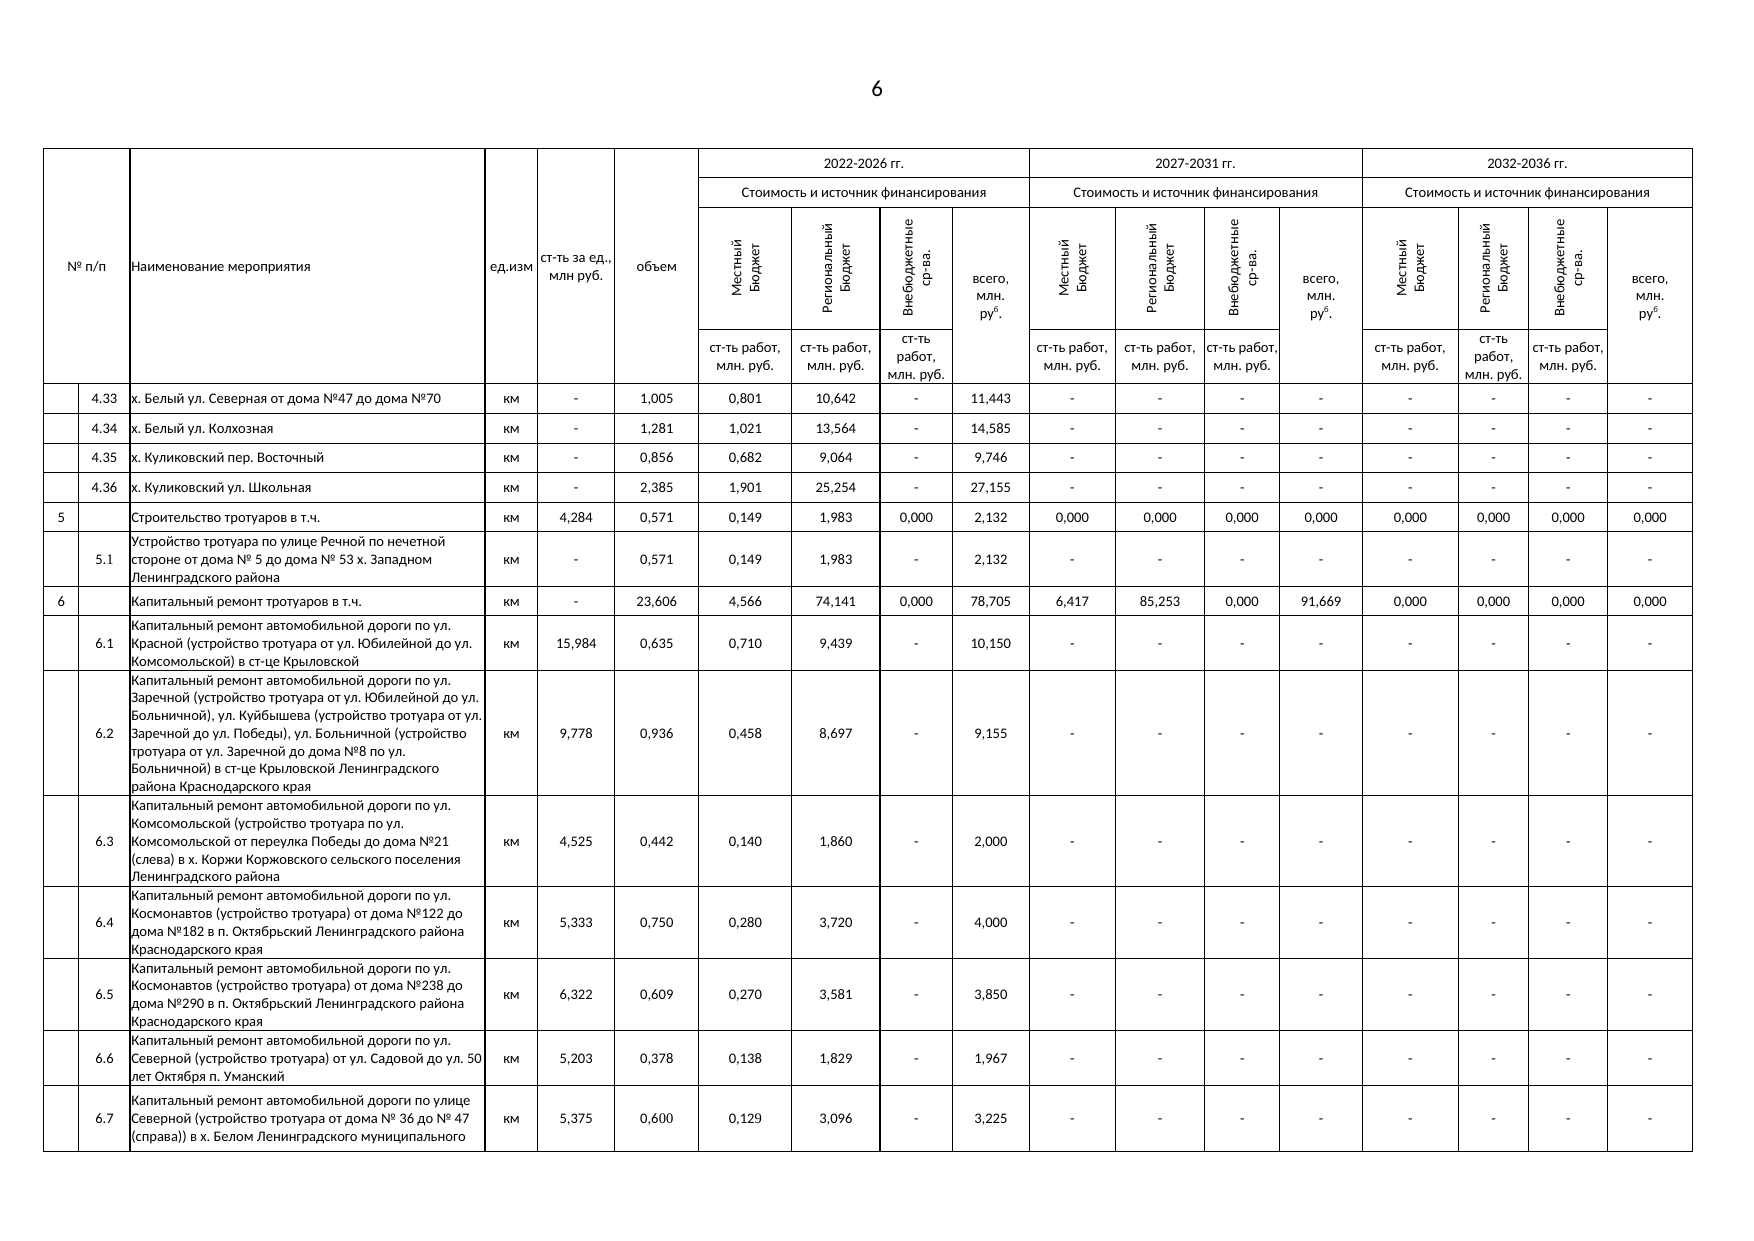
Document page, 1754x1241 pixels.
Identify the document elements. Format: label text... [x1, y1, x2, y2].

table_cell 6.6 [79, 1031, 129, 1084]
table_cell - [1608, 796, 1692, 886]
table_cell - [881, 796, 952, 886]
table_cell [44, 887, 78, 958]
table_cell Внебюджетные ср-ва. [1205, 208, 1279, 329]
table_cell [44, 473, 78, 502]
table_cell - [538, 384, 614, 413]
table_cell - [1030, 671, 1115, 795]
table_cell 74,141 [792, 587, 879, 615]
table_cell - [881, 1086, 952, 1151]
table_cell км [486, 1031, 537, 1084]
table_cell [44, 671, 78, 795]
table_cell - [1459, 414, 1528, 442]
table_cell - [1205, 1086, 1279, 1151]
table_cell - [538, 532, 614, 586]
table_cell - [1608, 414, 1692, 442]
table_cell - [1280, 532, 1362, 586]
table_cell - [1459, 444, 1528, 472]
table_cell 5,333 [538, 887, 614, 958]
table_cell 0,378 [615, 1031, 698, 1084]
table_cell [44, 414, 78, 442]
table_cell - [1205, 473, 1279, 502]
table_cell 2,132 [953, 532, 1029, 586]
table_cell 25,254 [792, 473, 879, 502]
table_cell 0,129 [699, 1086, 791, 1151]
table_cell - [1116, 473, 1204, 502]
table_cell - [1030, 473, 1115, 502]
table_cell - [881, 384, 952, 413]
table_cell Капитальный ремонт автомобильной дороги по ул. Заречной (устройство тротуара от ул. Юбилейной до ул. Больничной), ул. Куйбышева (устройство тротуара от ул. Заречной до ул. Победы), ул. Больничной (устройство тротуара от ул. Заречной до дома №8 по ул. Больничной) в ст-це Крыловской Ленинградского района Краснодарского края [131, 671, 484, 795]
table_cell 10,150 [953, 616, 1029, 670]
table_cell 4,284 [538, 503, 614, 531]
table_cell - [538, 473, 614, 502]
table_cell 6.5 [79, 959, 129, 1030]
table_cell всего, млн. руб. [953, 208, 1029, 383]
table_cell - [1608, 384, 1692, 413]
table_cell 0,000 [1459, 587, 1528, 615]
table_header 2027-2031 гг. [1030, 149, 1362, 177]
table_cell - [1205, 532, 1279, 586]
table_cell км [486, 671, 537, 795]
table_cell 4,566 [699, 587, 791, 615]
table_cell 1,983 [792, 532, 879, 586]
table_cell 15,984 [538, 616, 614, 670]
table_cell 9,439 [792, 616, 879, 670]
table_cell 4,000 [953, 887, 1029, 958]
table_cell - [1116, 671, 1204, 795]
table_cell - [1280, 384, 1362, 413]
table_cell 0,000 [1529, 587, 1607, 615]
table_cell км [486, 1086, 537, 1151]
table_cell 2,385 [615, 473, 698, 502]
table_cell 0,856 [615, 444, 698, 472]
table_cell Региональный Бюджет [1459, 208, 1528, 329]
table_cell - [1363, 384, 1458, 413]
table_cell - [1608, 444, 1692, 472]
table_cell - [1280, 796, 1362, 886]
table_cell 1,983 [792, 503, 879, 531]
table_cell 0,000 [1459, 503, 1528, 531]
table_cell Местный Бюджет [699, 208, 791, 329]
table_cell ст-ть работ, млн. руб. [792, 330, 879, 383]
table_cell 1,021 [699, 414, 791, 442]
table_cell - [1280, 671, 1362, 795]
table_cell 0,458 [699, 671, 791, 795]
table_cell Капитальный ремонт автомобильной дороги по улице Северной (устройство тротуара от дома № 36 до № 47 (справа)) в х. Белом Ленинградского муниципального округа [131, 1086, 484, 1151]
table_cell км [486, 887, 537, 958]
table_cell Стоимость и источник финансирования [1030, 178, 1362, 207]
table_header № п/п [44, 149, 129, 383]
table_cell - [1205, 384, 1279, 413]
table_cell 1,829 [792, 1031, 879, 1084]
table_cell - [1529, 414, 1607, 442]
table_cell - [1608, 671, 1692, 795]
table_cell - [1030, 414, 1115, 442]
table_cell км [486, 503, 537, 531]
table_cell Местный Бюджет [1030, 208, 1115, 329]
table_cell 11,443 [953, 384, 1029, 413]
table_cell 1,967 [953, 1031, 1029, 1084]
table_cell - [1280, 1086, 1362, 1151]
table_cell - [1363, 671, 1458, 795]
table_cell - [1280, 887, 1362, 958]
table_header 2032-2036 гг. [1363, 149, 1692, 177]
table_cell 0,000 [881, 503, 952, 531]
table_cell 0,000 [1116, 503, 1204, 531]
table_cell 0,801 [699, 384, 791, 413]
table_cell - [1529, 616, 1607, 670]
table_cell - [1529, 444, 1607, 472]
table_cell - [881, 671, 952, 795]
table_cell всего, млн. руб. [1280, 208, 1362, 383]
table_cell - [1529, 384, 1607, 413]
table_cell - [1030, 532, 1115, 586]
table_cell - [1459, 1031, 1528, 1084]
table_cell Капитальный ремонт автомобильной дороги по ул. Космонавтов (устройство тротуара) от дома №122 до дома №182 в п. Октябрьский Ленинградского района Краснодарского края [131, 887, 484, 958]
table_cell 85,253 [1116, 587, 1204, 615]
table_cell - [1459, 616, 1528, 670]
table_cell 14,585 [953, 414, 1029, 442]
table_cell 0,635 [615, 616, 698, 670]
table_cell 0,149 [699, 503, 791, 531]
table_cell - [1459, 1086, 1528, 1151]
table_cell - [1030, 1086, 1115, 1151]
table_cell - [1205, 414, 1279, 442]
table_cell х. Куликовский пер. Восточный [131, 444, 484, 472]
table_cell 0,000 [1205, 503, 1279, 531]
table_cell 0,000 [1030, 503, 1115, 531]
table_cell - [1280, 959, 1362, 1030]
table_cell - [881, 444, 952, 472]
table_cell х. Белый ул. Северная от дома №47 до дома №70 [131, 384, 484, 413]
table_cell - [1030, 616, 1115, 670]
table_cell 3,850 [953, 959, 1029, 1030]
table_header ед.изм [486, 149, 537, 383]
table_cell Устройство тротуара по улице Речной по нечетной стороне от дома № 5 до дома № 53 х. Западном Ленинградского района [131, 532, 484, 586]
table_cell - [1363, 1031, 1458, 1084]
table_cell Региональный Бюджет [792, 208, 879, 329]
table_cell - [881, 959, 952, 1030]
table_cell - [1116, 532, 1204, 586]
table_cell - [881, 887, 952, 958]
table_cell 8,697 [792, 671, 879, 795]
table_cell 9,746 [953, 444, 1029, 472]
table_cell км [486, 796, 537, 886]
table_cell км [486, 616, 537, 670]
table_cell [79, 587, 129, 615]
table_header 2022-2026 гг. [699, 149, 1029, 177]
table_cell - [1608, 616, 1692, 670]
table_cell - [1529, 1086, 1607, 1151]
table_cell - [538, 587, 614, 615]
table_cell 0,000 [1363, 587, 1458, 615]
table_cell - [1116, 384, 1204, 413]
table_cell ст-ть работ, млн. руб. [699, 330, 791, 383]
table_cell - [1280, 473, 1362, 502]
table_cell 6.7 [79, 1086, 129, 1151]
table_cell - [1116, 1031, 1204, 1084]
table_cell 1,005 [615, 384, 698, 413]
table_cell 4.33 [79, 384, 129, 413]
table_cell - [1205, 1031, 1279, 1084]
table_cell - [1205, 616, 1279, 670]
table_cell км [486, 414, 537, 442]
table_cell - [1116, 414, 1204, 442]
table_cell 0,442 [615, 796, 698, 886]
table_cell [79, 503, 129, 531]
table_cell Стоимость и источник финансирования [699, 178, 1029, 207]
table_cell Капитальный ремонт тротуаров в т.ч. [131, 587, 484, 615]
table_cell - [1205, 959, 1279, 1030]
table_cell - [1529, 671, 1607, 795]
table_cell 6.2 [79, 671, 129, 795]
table_cell - [1459, 532, 1528, 586]
table_cell - [1030, 384, 1115, 413]
table_cell ст-ть работ, млн. руб. [881, 330, 952, 383]
table_cell - [1529, 1031, 1607, 1084]
table_cell [44, 616, 78, 670]
table_cell км [486, 959, 537, 1030]
table_cell - [1205, 796, 1279, 886]
table_cell - [1116, 616, 1204, 670]
table_cell 0,280 [699, 887, 791, 958]
table_cell Строительство тротуаров в т.ч. [131, 503, 484, 531]
table_cell 3,225 [953, 1086, 1029, 1151]
table_cell - [1116, 444, 1204, 472]
table_cell - [1529, 473, 1607, 502]
table_cell 6,322 [538, 959, 614, 1030]
table_cell 78,705 [953, 587, 1029, 615]
table_cell 91,669 [1280, 587, 1362, 615]
table_cell 0,000 [1608, 503, 1692, 531]
table_cell Стоимость и источник финансирования [1363, 178, 1692, 207]
table_cell 0,571 [615, 503, 698, 531]
table_cell - [1363, 473, 1458, 502]
table_cell 6,417 [1030, 587, 1115, 615]
table_cell 0,682 [699, 444, 791, 472]
table_cell - [1459, 887, 1528, 958]
table_cell ст-ть работ, млн. руб. [1459, 330, 1528, 383]
table_cell Внебюджетные ср-ва. [1529, 208, 1607, 329]
table_cell 0,149 [699, 532, 791, 586]
table_cell - [881, 414, 952, 442]
table_cell км [486, 532, 537, 586]
table_cell [44, 959, 78, 1030]
table_cell км [486, 587, 537, 615]
table_cell - [1205, 671, 1279, 795]
table_cell - [1280, 1031, 1362, 1084]
table_cell - [1459, 796, 1528, 886]
table_cell - [1459, 473, 1528, 502]
table_cell 3,720 [792, 887, 879, 958]
table_cell - [1529, 887, 1607, 958]
table_cell 1,281 [615, 414, 698, 442]
table_cell 4.34 [79, 414, 129, 442]
table_cell - [1030, 1031, 1115, 1084]
table_cell 0,571 [615, 532, 698, 586]
table_cell ст-ть работ, млн. руб. [1030, 330, 1115, 383]
table_cell [44, 796, 78, 886]
table_cell [44, 384, 78, 413]
table_cell 0,000 [881, 587, 952, 615]
table_cell 6.4 [79, 887, 129, 958]
table_cell 13,564 [792, 414, 879, 442]
table_cell х. Белый ул. Колхозная [131, 414, 484, 442]
table_cell 5,203 [538, 1031, 614, 1084]
table_cell - [1608, 1031, 1692, 1084]
table_cell 0,750 [615, 887, 698, 958]
table_cell 6.1 [79, 616, 129, 670]
table_cell 0,000 [1529, 503, 1607, 531]
table_cell км [486, 444, 537, 472]
table_cell 9,155 [953, 671, 1029, 795]
table_cell - [1363, 1086, 1458, 1151]
table_cell 9,778 [538, 671, 614, 795]
table_cell [44, 532, 78, 586]
table_cell км [486, 473, 537, 502]
table_cell 6 [44, 587, 78, 615]
table_cell - [1030, 796, 1115, 886]
table_cell 0,000 [1363, 503, 1458, 531]
table_cell - [1608, 532, 1692, 586]
table_cell 5.1 [79, 532, 129, 586]
table_cell 4.35 [79, 444, 129, 472]
table_cell х. Куликовский ул. Школьная [131, 473, 484, 502]
table_cell 0,609 [615, 959, 698, 1030]
table_cell - [1116, 887, 1204, 958]
table_cell 27,155 [953, 473, 1029, 502]
table_cell - [1116, 959, 1204, 1030]
table_cell - [1280, 414, 1362, 442]
table_cell - [1363, 796, 1458, 886]
table_cell - [1529, 959, 1607, 1030]
table_cell Капитальный ремонт автомобильной дороги по ул. Космонавтов (устройство тротуара) от дома №238 до дома №290 в п. Октябрьский Ленинградского района Краснодарского края [131, 959, 484, 1030]
table_cell ст-ть работ, млн. руб. [1363, 330, 1458, 383]
table_cell - [1205, 444, 1279, 472]
table_cell 23,606 [615, 587, 698, 615]
table_cell 0,000 [1280, 503, 1362, 531]
table_cell 0,270 [699, 959, 791, 1030]
table_cell [44, 1086, 78, 1151]
table_cell - [538, 444, 614, 472]
table_cell - [1116, 796, 1204, 886]
table_cell 6.3 [79, 796, 129, 886]
table_cell - [1363, 959, 1458, 1030]
table_cell 4,525 [538, 796, 614, 886]
table_cell 1,860 [792, 796, 879, 886]
table_cell 0,140 [699, 796, 791, 886]
table_cell - [1280, 616, 1362, 670]
table_cell - [1280, 444, 1362, 472]
table_cell - [1529, 796, 1607, 886]
table_cell - [881, 616, 952, 670]
table_cell Капитальный ремонт автомобильной дороги по ул. Красной (устройство тротуара от ул. Юбилейной до ул. Комсомольской) в ст-це Крыловской [131, 616, 484, 670]
table_cell - [1608, 473, 1692, 502]
table_cell Внебюджетные ср-ва. [881, 208, 952, 329]
table_cell - [1459, 384, 1528, 413]
table_cell 2,000 [953, 796, 1029, 886]
table_cell - [1363, 532, 1458, 586]
table_cell [44, 444, 78, 472]
table_cell - [1205, 887, 1279, 958]
table_cell 0,710 [699, 616, 791, 670]
table_cell 0,000 [1608, 587, 1692, 615]
table_cell Региональный Бюджет [1116, 208, 1204, 329]
table_cell ст-ть работ, млн. руб. [1529, 330, 1607, 383]
table_cell - [1608, 959, 1692, 1030]
table_cell - [1459, 671, 1528, 795]
table_cell - [1363, 444, 1458, 472]
table_cell 0,138 [699, 1031, 791, 1084]
table_cell - [1030, 444, 1115, 472]
table_cell - [1608, 887, 1692, 958]
table_cell - [1363, 414, 1458, 442]
table_cell 9,064 [792, 444, 879, 472]
table_cell Местный Бюджет [1363, 208, 1458, 329]
table_header объем [615, 149, 698, 383]
table_cell ст-ть работ, млн. руб. [1205, 330, 1279, 383]
table_header Наименование мероприятия [131, 149, 484, 383]
table_cell - [1459, 959, 1528, 1030]
table_cell [44, 1031, 78, 1084]
table_cell всего, млн. руб. [1608, 208, 1692, 383]
table_cell 0,000 [1205, 587, 1279, 615]
table_cell 0,600 [615, 1086, 698, 1151]
table_cell км [486, 384, 537, 413]
table_cell Капитальный ремонт автомобильной дороги по ул. Северной (устройство тротуара) от ул. Садовой до ул. 50 лет Октября п. Уманский [131, 1031, 484, 1084]
table_cell Капитальный ремонт автомобильной дороги по ул. Комсомольской (устройство тротуара по ул. Комсомольской от переулка Победы до дома №21 (слева) в х. Коржи Коржовского сельского поселения Ленинградского района [131, 796, 484, 886]
table_cell - [881, 473, 952, 502]
table_cell 3,581 [792, 959, 879, 1030]
table_cell 4.36 [79, 473, 129, 502]
table_cell - [1030, 887, 1115, 958]
table_cell - [1030, 959, 1115, 1030]
table_header ст-ть за ед., млн руб. [538, 149, 614, 383]
table_cell - [1363, 616, 1458, 670]
table_cell 5,375 [538, 1086, 614, 1151]
table_cell - [538, 414, 614, 442]
table_cell - [881, 532, 952, 586]
table_cell 1,901 [699, 473, 791, 502]
table_cell 0,936 [615, 671, 698, 795]
table_cell - [1608, 1086, 1692, 1151]
table_cell 3,096 [792, 1086, 879, 1151]
table_cell 10,642 [792, 384, 879, 413]
table_cell 2,132 [953, 503, 1029, 531]
table_cell - [1116, 1086, 1204, 1151]
table_cell - [1529, 532, 1607, 586]
table_cell ст-ть работ, млн. руб. [1116, 330, 1204, 383]
table_cell - [881, 1031, 952, 1084]
table_cell 5 [44, 503, 78, 531]
table_cell - [1363, 887, 1458, 958]
